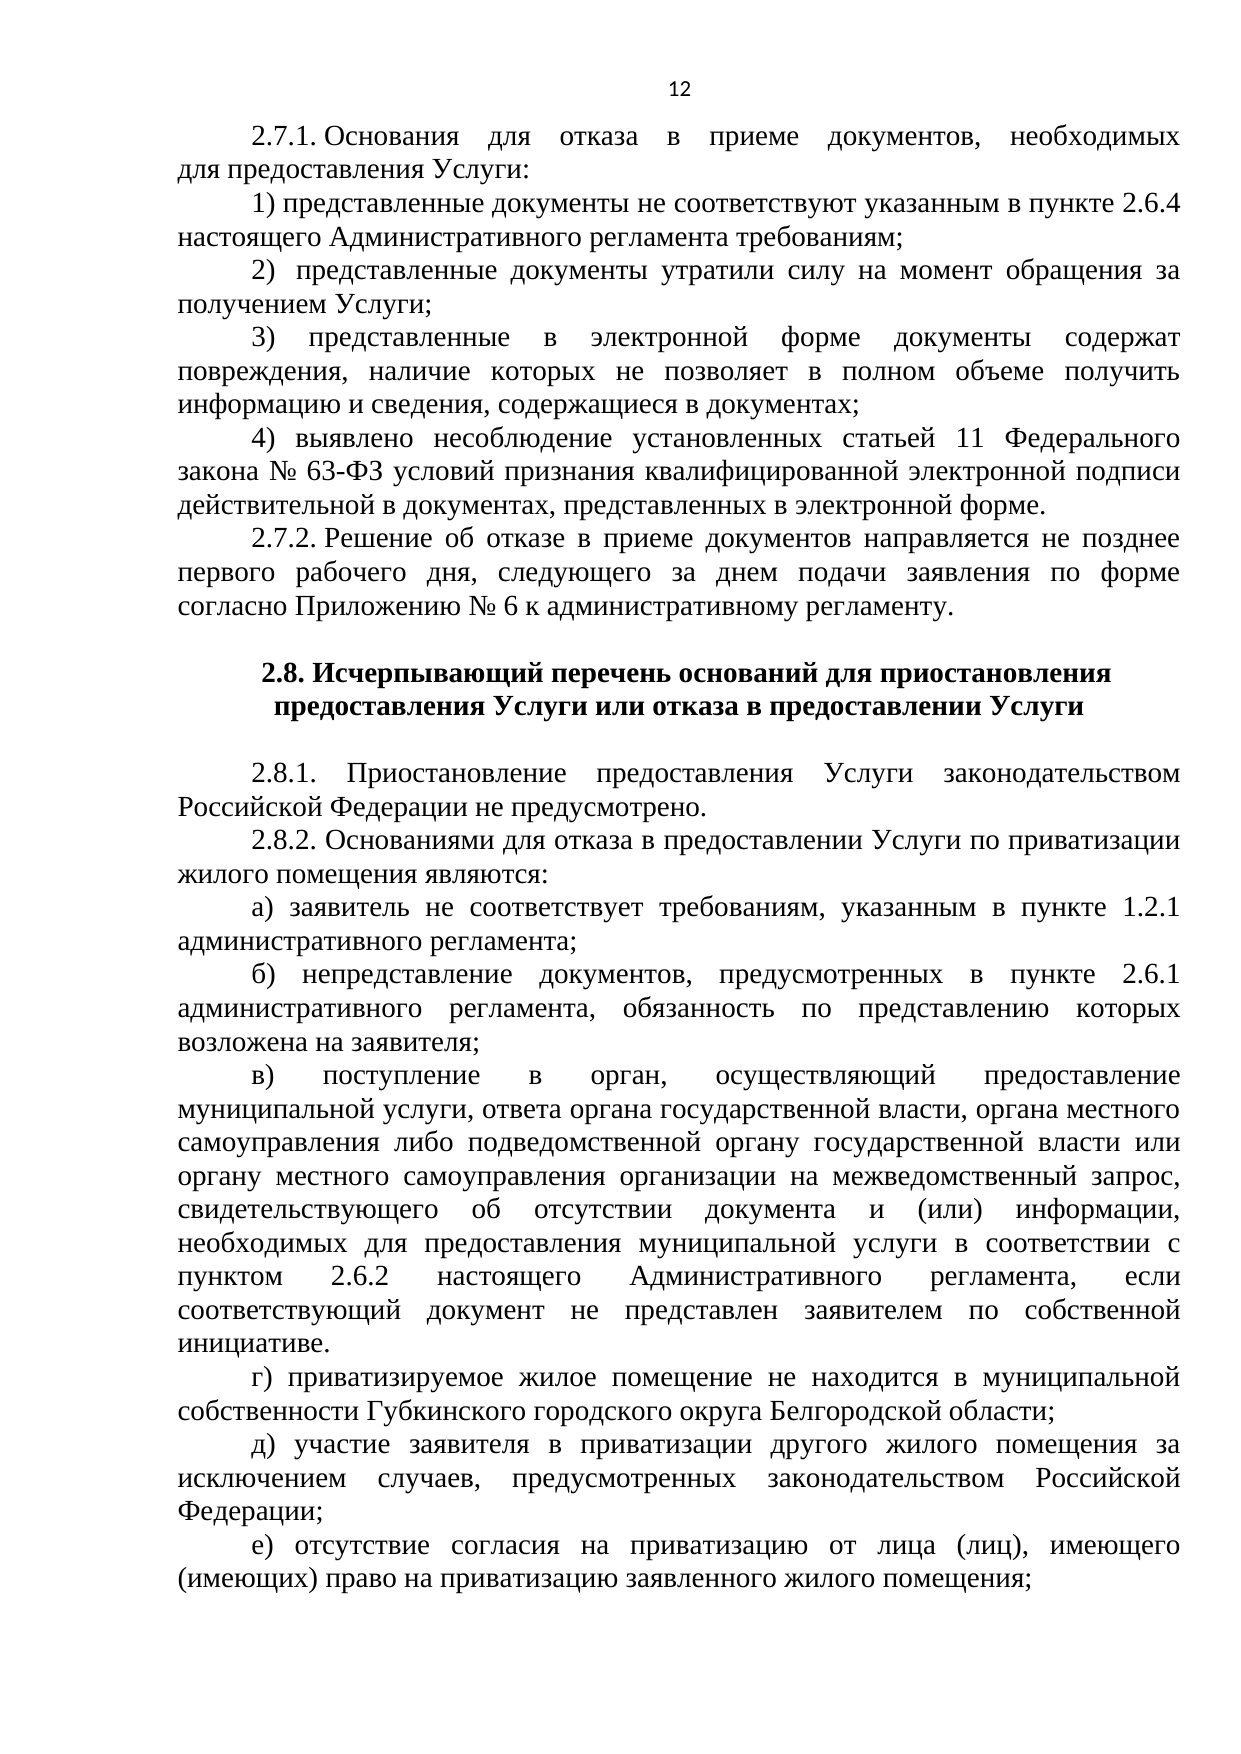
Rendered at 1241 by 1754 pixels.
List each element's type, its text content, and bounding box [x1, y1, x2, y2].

text б) непредставление документов, предусмотренных в пункте 2.6.1 административного регламента, обязанность по представлению которых возложена на заявителя; [177, 957, 1181, 1057]
text г) приватизируемое жилое помещение не находится в муниципальной собственности Губкинского городского округа Белгородской области; [177, 1359, 1181, 1426]
text д) участие заявителя в приватизации другого жилого помещения за исключением случаев, предусмотренных законодательством Российской Федерации; [177, 1426, 1181, 1527]
text 3) представленные в электронной форме документы содержат повреждения, наличие которых не позволяет в полном объеме получить информацию и сведения, содержащиеся в документах; [177, 319, 1181, 420]
text 1) представленные документы не соответствуют указанным в пункте 2.6.4 настоящего Административного регламента требованиям; [177, 185, 1181, 252]
text е) отсутствие согласия на приватизацию от лица (лиц), имеющего (имеющих) право на приватизацию заявленного жилого помещения; [177, 1527, 1181, 1594]
text 2.8. Исчерпывающий перечень оснований для приостановления предоставления Услуги или отказа в предоставлении Услуги [177, 655, 1181, 722]
text 2.8.1. Приостановление предоставления Услуги законодательством Российской Федерации не предусмотрено. [177, 755, 1181, 822]
text а) заявитель не соответствует требованиям, указанным в пункте 1.2.1 административного регламента; [177, 889, 1181, 957]
text 2.7.1. Основания для отказа в приеме документов, необходимых для предоставления Услуги: [177, 118, 1181, 185]
text 4) выявлено несоблюдение установленных статьей 11 Федерального закона № 63-ФЗ условий признания квалифицированной электронной подписи действительной в документах, представленных в электронной форме. [177, 420, 1181, 521]
text 2.8.2. Основаниями для отказа в предоставлении Услуги по приватизации жилого помещения являются: [177, 822, 1181, 889]
text в) поступление в орган, осуществляющий предоставление муниципальной услуги, ответа органа государственной власти, органа местного самоуправления либо подведомственной органу государственной власти или органу местного самоуправления организации на межведомственный запрос, свидетельствующего об отсутствии документа и (или) информации, необходимых для предоставления муниципальной услуги в соответствии с пунктом 2.6.2 настоящего Административного регламента, если соответствующий документ не представлен заявителем по собственной инициативе. [177, 1057, 1181, 1359]
text 2) представленные документы утратили силу на момент обращения за получением Услуги; [177, 252, 1181, 319]
text 2.7.2. Решение об отказе в приеме документов направляется не позднее первого рабочего дня, следующего за днем подачи заявления по форме согласно Приложению № 6 к административному регламенту. [177, 521, 1181, 621]
